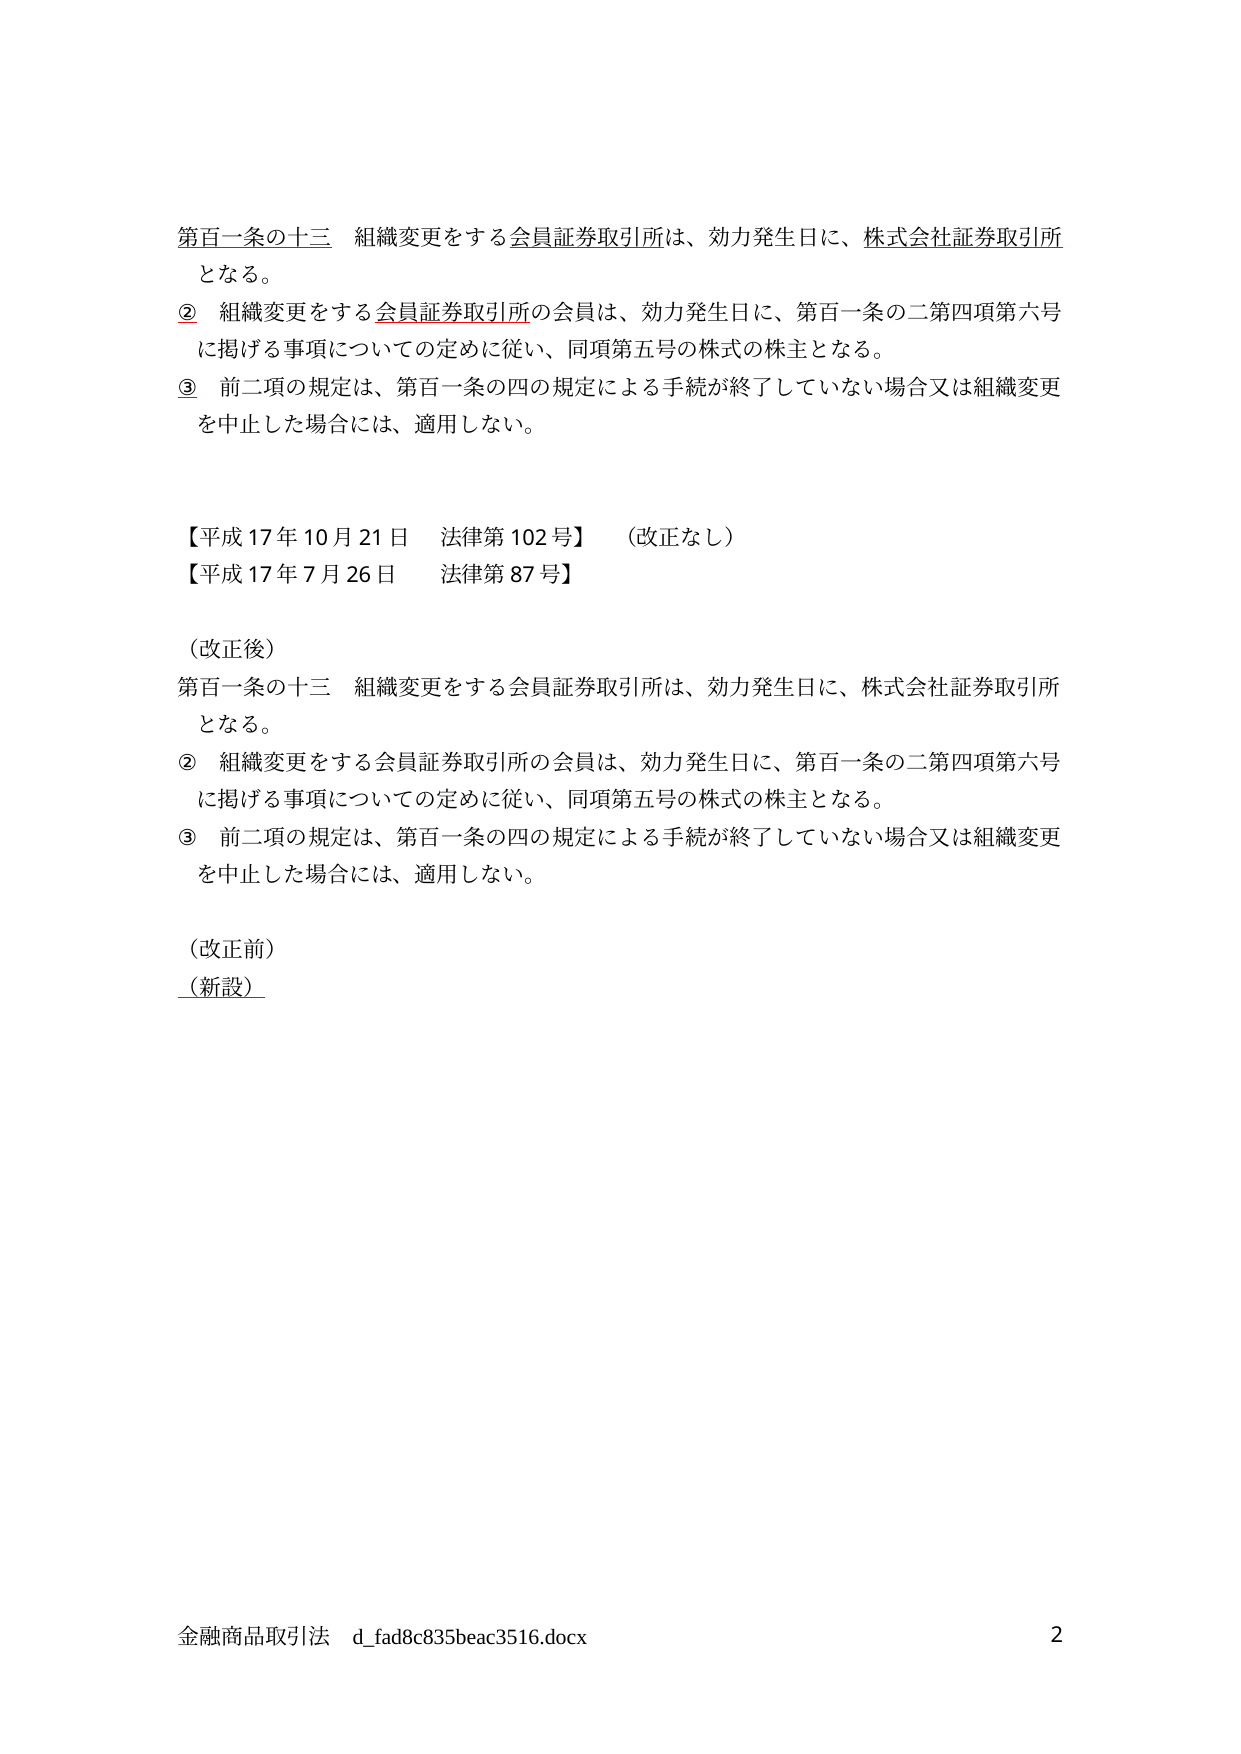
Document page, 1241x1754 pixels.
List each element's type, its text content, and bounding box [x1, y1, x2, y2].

text 【平成17年10月21日 法律第102号】 （改正なし） [177, 517, 1063, 554]
text ③ 前二項の規定は、第百一条の四の規定による手続が終了していない場合又は組織変更を中止した場合には、適用しない。 [177, 367, 1063, 442]
text ② 組織変更をする会員証券取引所の会員は、効力発生日に、第百一条の二第四項第六号に掲げる事項についての定めに従い、同項第五号の株式の株主となる。 [177, 742, 1063, 817]
text 第百一条の十三 組織変更をする会員証券取引所は、効力発生日に、株式会社証券取引所となる。 [177, 217, 1063, 292]
text 第百一条の十三 組織変更をする会員証券取引所は、効力発生日に、株式会社証券取引所となる。 [177, 667, 1063, 742]
text （新設） [177, 967, 1063, 1004]
text ③ 前二項の規定は、第百一条の四の規定による手続が終了していない場合又は組織変更を中止した場合には、適用しない。 [177, 817, 1063, 892]
text （改正後） [177, 629, 1063, 667]
text （改正前） [177, 929, 1063, 967]
text 【平成17年7月26日 法律第87号】 [177, 554, 1063, 592]
text ② 組織変更をする会員証券取引所の会員は、効力発生日に、第百一条の二第四項第六号に掲げる事項についての定めに従い、同項第五号の株式の株主となる。 [177, 292, 1063, 367]
